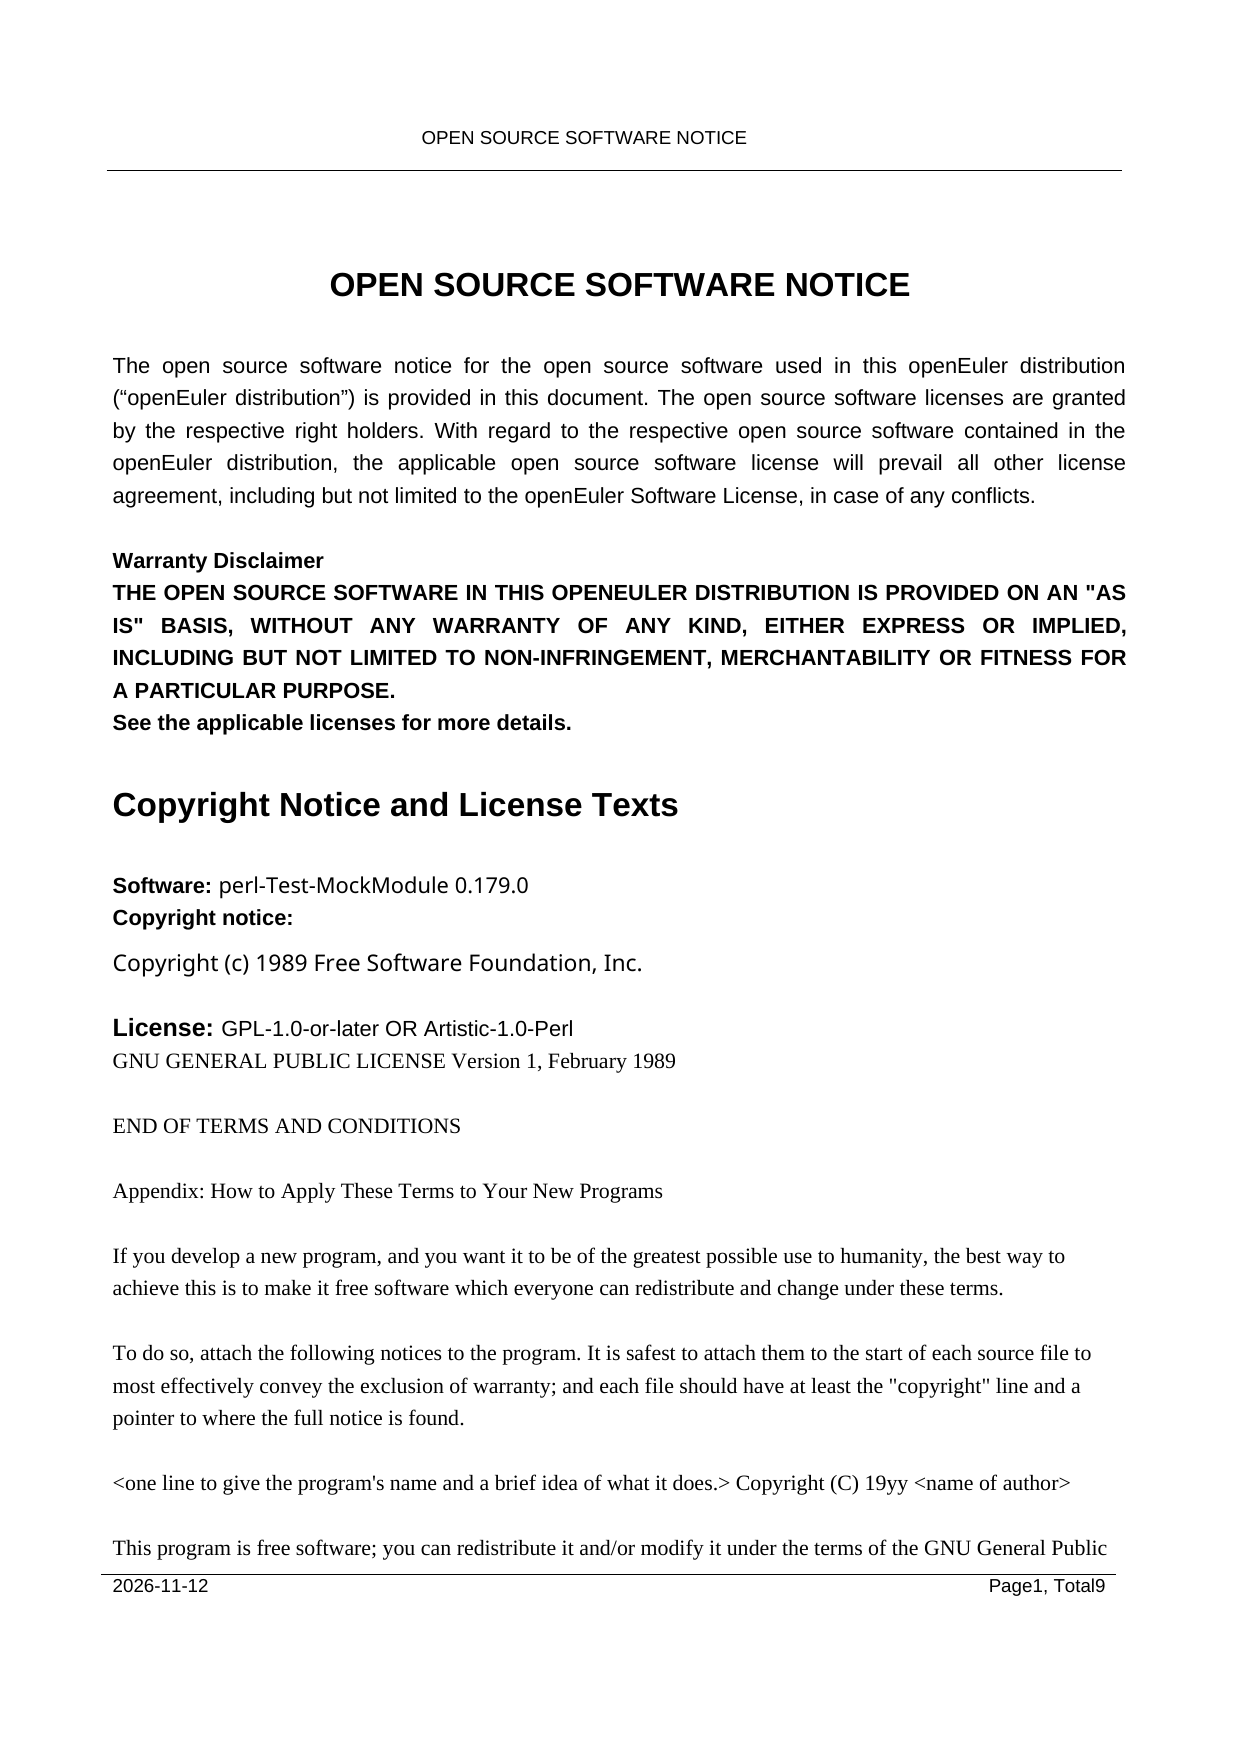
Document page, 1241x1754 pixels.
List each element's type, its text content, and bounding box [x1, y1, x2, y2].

title Software: perl-Test-MockModule 0.179.0 [112, 869, 1128, 901]
text License: GPL-1.0-or-later OR Artistic-1.0-Perl [112, 1012, 1128, 1044]
text Copyright (c) 1989 Free Software Foundation, Inc. [112, 947, 1128, 1012]
text Warranty Disclaimer [112, 544, 1128, 576]
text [112, 1044, 1128, 1564]
text OPEN SOURCE SOFTWARE NOTICE [112, 251, 1128, 316]
text Copyright Notice and License Texts [112, 771, 1128, 836]
text Copyright notice: [112, 901, 1128, 934]
text The open source software notice for the open source software used in this openEuler distribution (“openEuler distribution”) is provided in this document. The open source software licenses are granted by the respective right holders. With regard to the respective open source software contained in the openEuler distribution, the applicable open source software license will prevail all other license agreement, including but not limited to the openEuler Software License, in case of any conflicts. [112, 349, 1128, 511]
text THE OPEN SOURCE SOFTWARE IN THIS OPENEULER DISTRIBUTION IS PROVIDED ON AN "AS IS" BASIS, WITHOUT ANY WARRANTY OF ANY KIND, EITHER EXPRESS OR IMPLIED, INCLUDING BUT NOT LIMITED TO NON-INFRINGEMENT, MERCHANTABILITY OR FITNESS FOR A PARTICULAR PURPOSE. See the applicable licenses for more details. [112, 576, 1128, 739]
